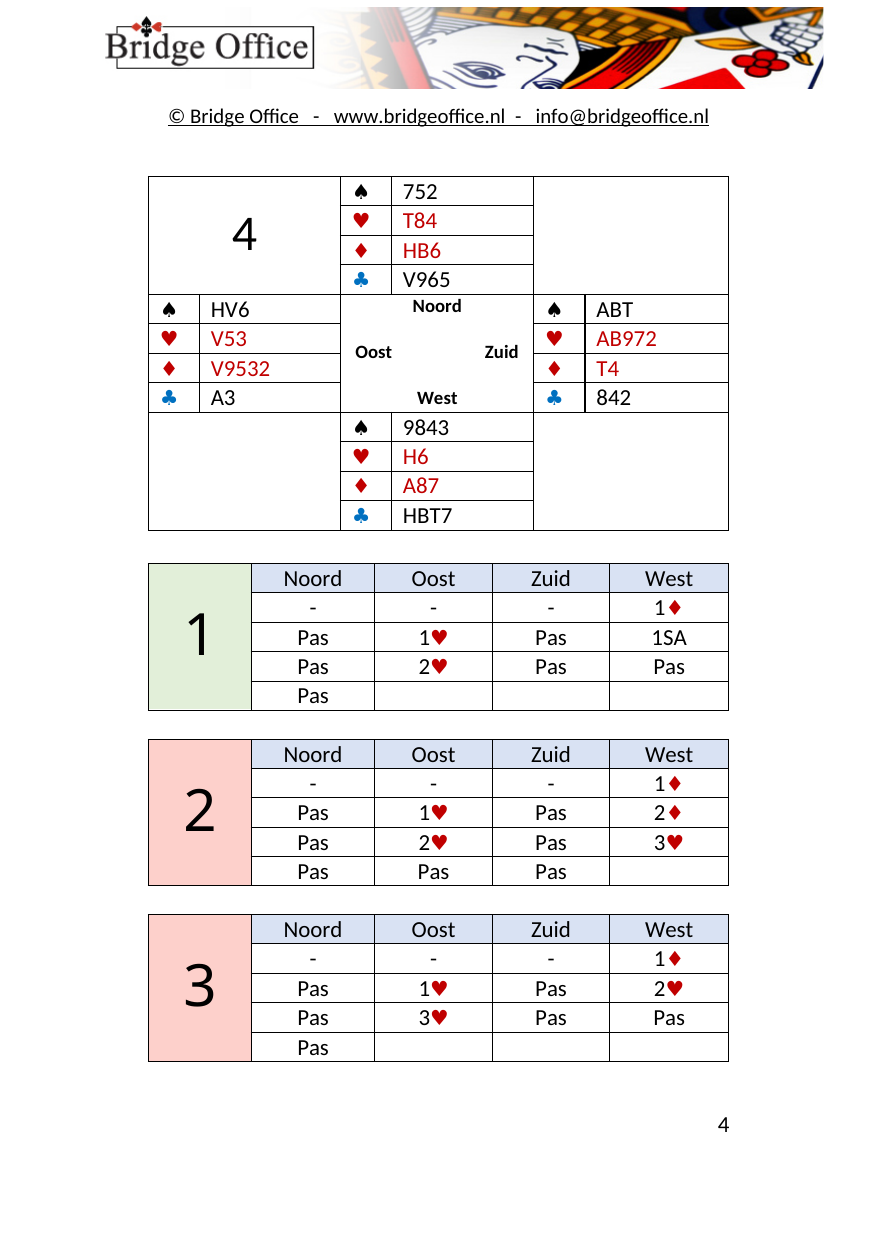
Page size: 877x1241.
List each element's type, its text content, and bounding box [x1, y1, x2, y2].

table_cell 1♦ [610, 944, 728, 973]
table_cell Pas [493, 974, 609, 1002]
table_cell Pas [493, 798, 609, 827]
table_cell Pas [493, 828, 609, 856]
table_cell [149, 324, 199, 353]
table_cell - [252, 769, 374, 797]
table_cell 3 [149, 943, 251, 1032]
table_cell Pas [252, 623, 374, 651]
table_cell Pas [252, 652, 374, 681]
table_cell [341, 236, 391, 264]
table_cell - [375, 593, 492, 622]
table_cell [534, 383, 584, 412]
table_cell 842 [586, 383, 728, 412]
table_cell - [493, 593, 609, 622]
table_header Oost [375, 915, 492, 943]
table_cell [375, 682, 492, 709]
table_cell [493, 1033, 609, 1061]
table_cell [341, 501, 391, 529]
table_cell 2♦ [610, 798, 728, 827]
table_cell HV6 [200, 295, 340, 323]
table_header [149, 740, 251, 768]
table_cell - [493, 769, 609, 797]
table_cell 1♥ [375, 623, 492, 651]
table_header 752 [392, 177, 533, 205]
table_header Noord [252, 740, 374, 768]
table_cell V53 [200, 324, 340, 353]
table_cell - [375, 769, 492, 797]
table_cell T84 [392, 206, 533, 235]
table_cell 3♥ [375, 1003, 492, 1032]
table_cell Pas [252, 798, 374, 827]
table_header West [610, 564, 728, 592]
table_cell V965 [392, 265, 533, 294]
table_header Zuid [493, 915, 609, 943]
table_cell [534, 295, 584, 323]
table_header Zuid [493, 564, 609, 592]
table_cell HB6 [392, 236, 533, 264]
table_cell [341, 206, 391, 235]
table_cell - [252, 593, 374, 622]
table_cell Pas [493, 1003, 609, 1032]
table_cell 1 [149, 592, 251, 681]
table_header Noord [252, 915, 374, 943]
table_cell 1♦ [610, 769, 728, 797]
table_cell Pas [610, 652, 728, 681]
table_cell H6 [392, 442, 533, 471]
table_cell Pas [252, 1033, 374, 1061]
table_cell [610, 682, 728, 709]
table_cell - [252, 944, 374, 973]
table_cell [493, 682, 609, 709]
table_cell [149, 856, 251, 885]
table_cell - [375, 944, 492, 973]
table_cell [149, 1032, 251, 1061]
table_cell [149, 681, 251, 709]
table_cell T4 [586, 354, 728, 382]
table_cell 1♥ [375, 798, 492, 827]
table_cell Pas [252, 1003, 374, 1032]
table_cell Pas [252, 682, 374, 709]
table_cell 2♥ [375, 828, 492, 856]
table_header West [610, 740, 728, 768]
table_cell [341, 472, 391, 500]
table_cell [610, 1033, 728, 1061]
table_header 4 [149, 177, 340, 294]
table_cell [375, 1033, 492, 1061]
table_cell Pas [493, 623, 609, 651]
table_cell V9532 [200, 354, 340, 382]
picture [78, 7, 824, 89]
table_cell Noord Oost Zuid West [341, 295, 533, 412]
table_cell [610, 857, 728, 885]
table_header Zuid [493, 740, 609, 768]
table_cell Pas [252, 857, 374, 885]
table_cell 3♥ [610, 828, 728, 856]
table_cell - [493, 944, 609, 973]
table_cell [534, 354, 584, 382]
table_cell Pas [375, 857, 492, 885]
table_header Noord [252, 564, 374, 592]
table_cell Pas [493, 857, 609, 885]
table_cell Pas [610, 1003, 728, 1032]
table_header [149, 564, 251, 592]
table_cell AB972 [586, 324, 728, 353]
table_cell 9843 [392, 413, 533, 441]
table_header Oost [375, 740, 492, 768]
table_header West [610, 915, 728, 943]
table_cell 2♥ [610, 974, 728, 1002]
table_header [149, 915, 251, 943]
table_header [534, 177, 728, 294]
table_cell A3 [200, 383, 340, 412]
table_cell [341, 442, 391, 471]
table_cell 1SA [610, 623, 728, 651]
table_cell Pas [252, 828, 374, 856]
table_cell [534, 413, 728, 529]
table_cell 1♥ [375, 974, 492, 1002]
table_cell [149, 295, 199, 323]
table_cell 1♦ [610, 593, 728, 622]
table_cell [534, 324, 584, 353]
table_cell HBT7 [392, 501, 533, 529]
table_cell [149, 383, 199, 412]
table_cell [341, 265, 391, 294]
table_cell A87 [392, 472, 533, 500]
table_cell [149, 354, 199, 382]
table_cell [149, 413, 340, 529]
table_header Oost [375, 564, 492, 592]
table_cell [341, 413, 391, 441]
table_cell 2♥ [375, 652, 492, 681]
table_cell 2 [149, 768, 251, 856]
table_cell ABT [586, 295, 728, 323]
table_cell Pas [493, 652, 609, 681]
table_cell Pas [252, 974, 374, 1002]
table_header [341, 177, 391, 205]
